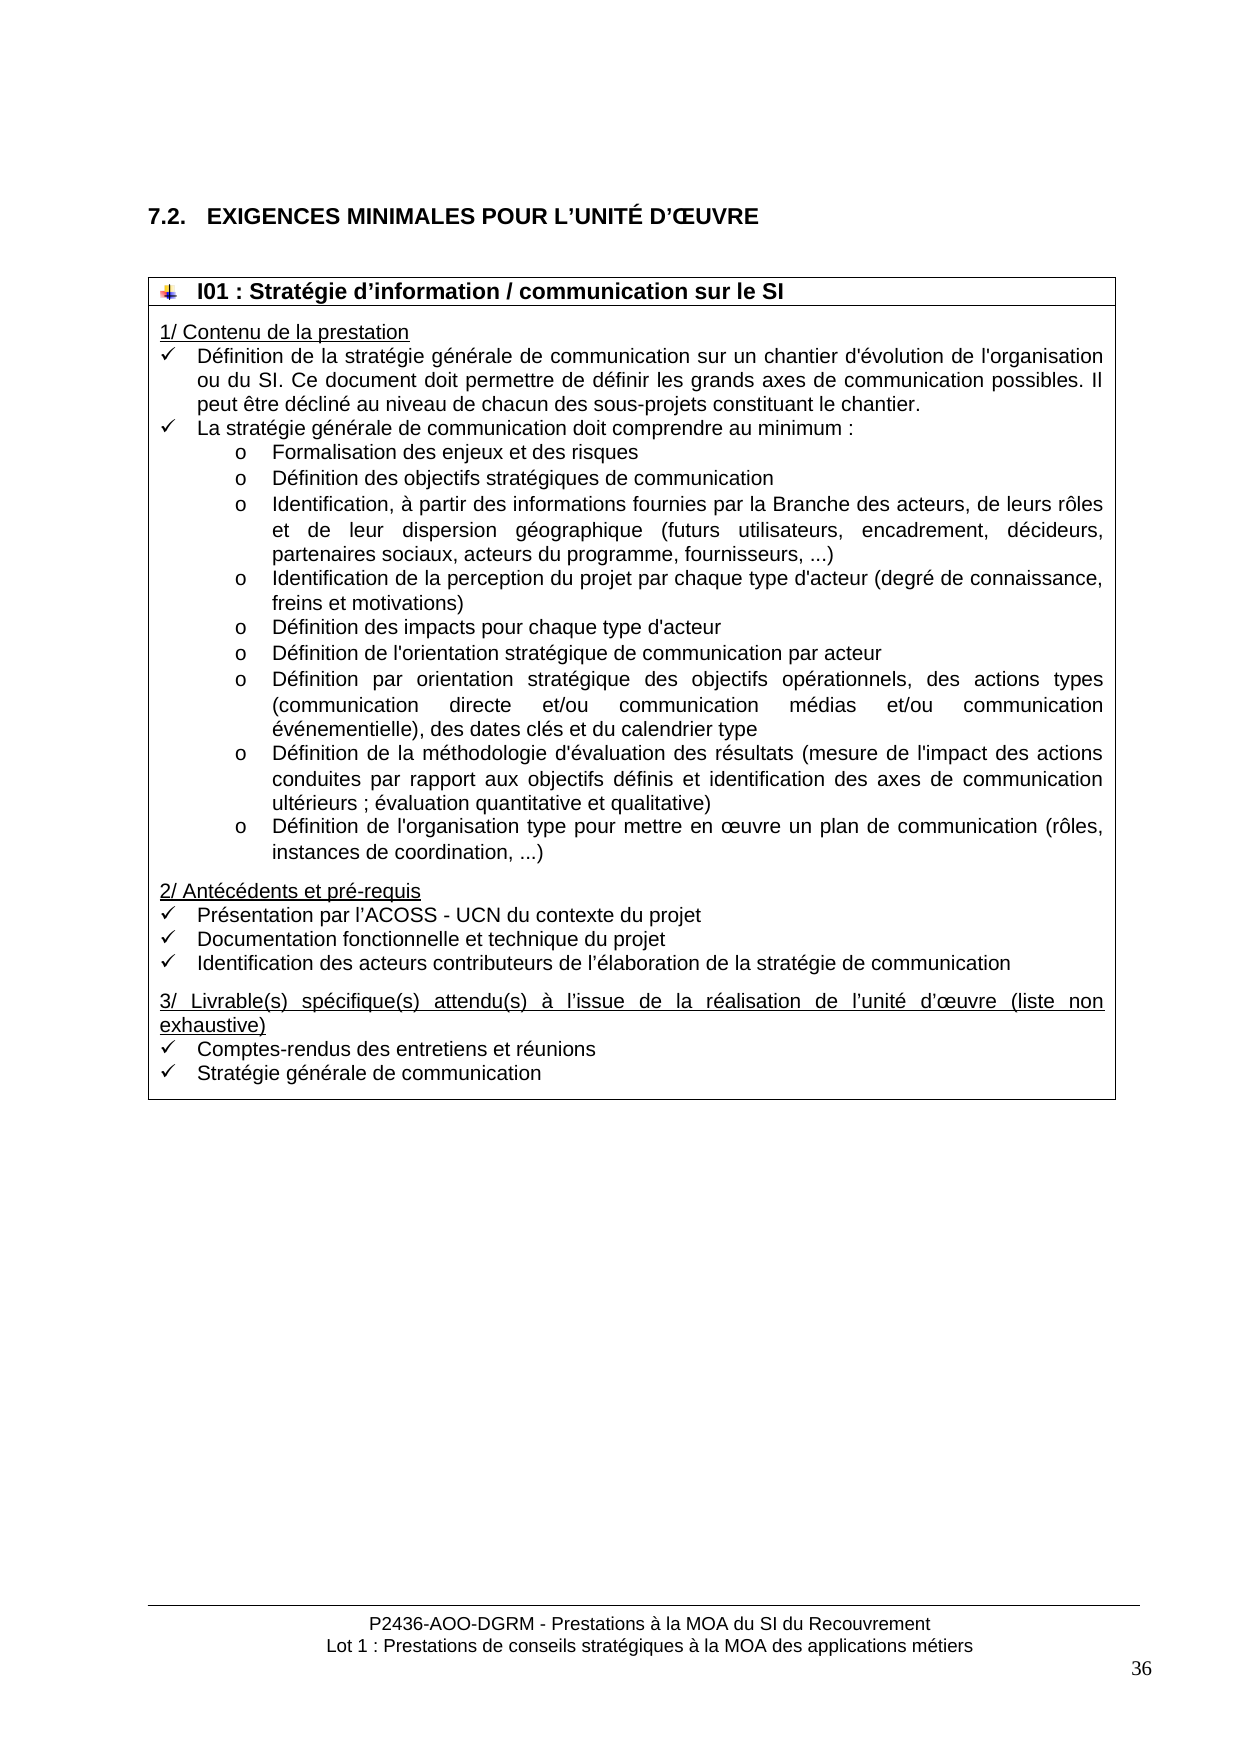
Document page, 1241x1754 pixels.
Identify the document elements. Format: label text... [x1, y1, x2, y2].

picture [160, 283, 177, 300]
table_header I01 : Stratégie d’information / communication sur le SI [149, 278, 1115, 304]
table_cell 1/ Contenu de la prestation Définition de la stratégie générale de communication sur un chantier d'évolution de l'organisation ou du SI. Ce document doit permettre de définir les grands axes de communication possibles. Il peut être décliné au niveau de chacun des sous-projets constituant le chantier. La stratégie générale de communication doit comprendre au minimum : Formalisation des enjeux et des risques Définition des objectifs stratégiques de communication Identification, à partir des informations fournies par la Branche des acteurs, de leurs rôles et de leur dispersion géographique (futurs utilisateurs, encadrement, décideurs, partenaires sociaux, acteurs du programme, fournisseurs, ...) Identification de la perception du projet par chaque type d'acteur (degré de connaissance, freins et motivations) Définition des impacts pour chaque type d'acteur Définition de l'orientation stratégique de communication par acteur Définition par orientation stratégique des objectifs opérationnels, des actions types (communication directe et/ou communication médias et/ou communication événementielle), des dates clés et du calendrier type Définition de la méthodologie d'évaluation des résultats (mesure de l'impact des actions conduites par rapport aux objectifs définis et identification des axes de communication ultérieurs ; évaluation quantitative et qualitative) Définition de l'organisation type pour mettre en œuvre un plan de communication (rôles, instances de coordination, ...) 2/ Antécédents et pré-requis Présentation par l’ACOSS - UCN du contexte du projet Documentation fonctionnelle et technique du projet Identification des acteurs contributeurs de l’élaboration de la stratégie de communication 3/ Livrable(s) spécifique(s) attendu(s) à l’issue de la réalisation de l’unité d’œuvre (liste non exhaustive) Comptes-rendus des entretiens et réunions Stratégie générale de communication [149, 306, 1115, 1099]
subtitle Exigences minimales pour L’Unité d’œuvre [148, 203, 1152, 229]
